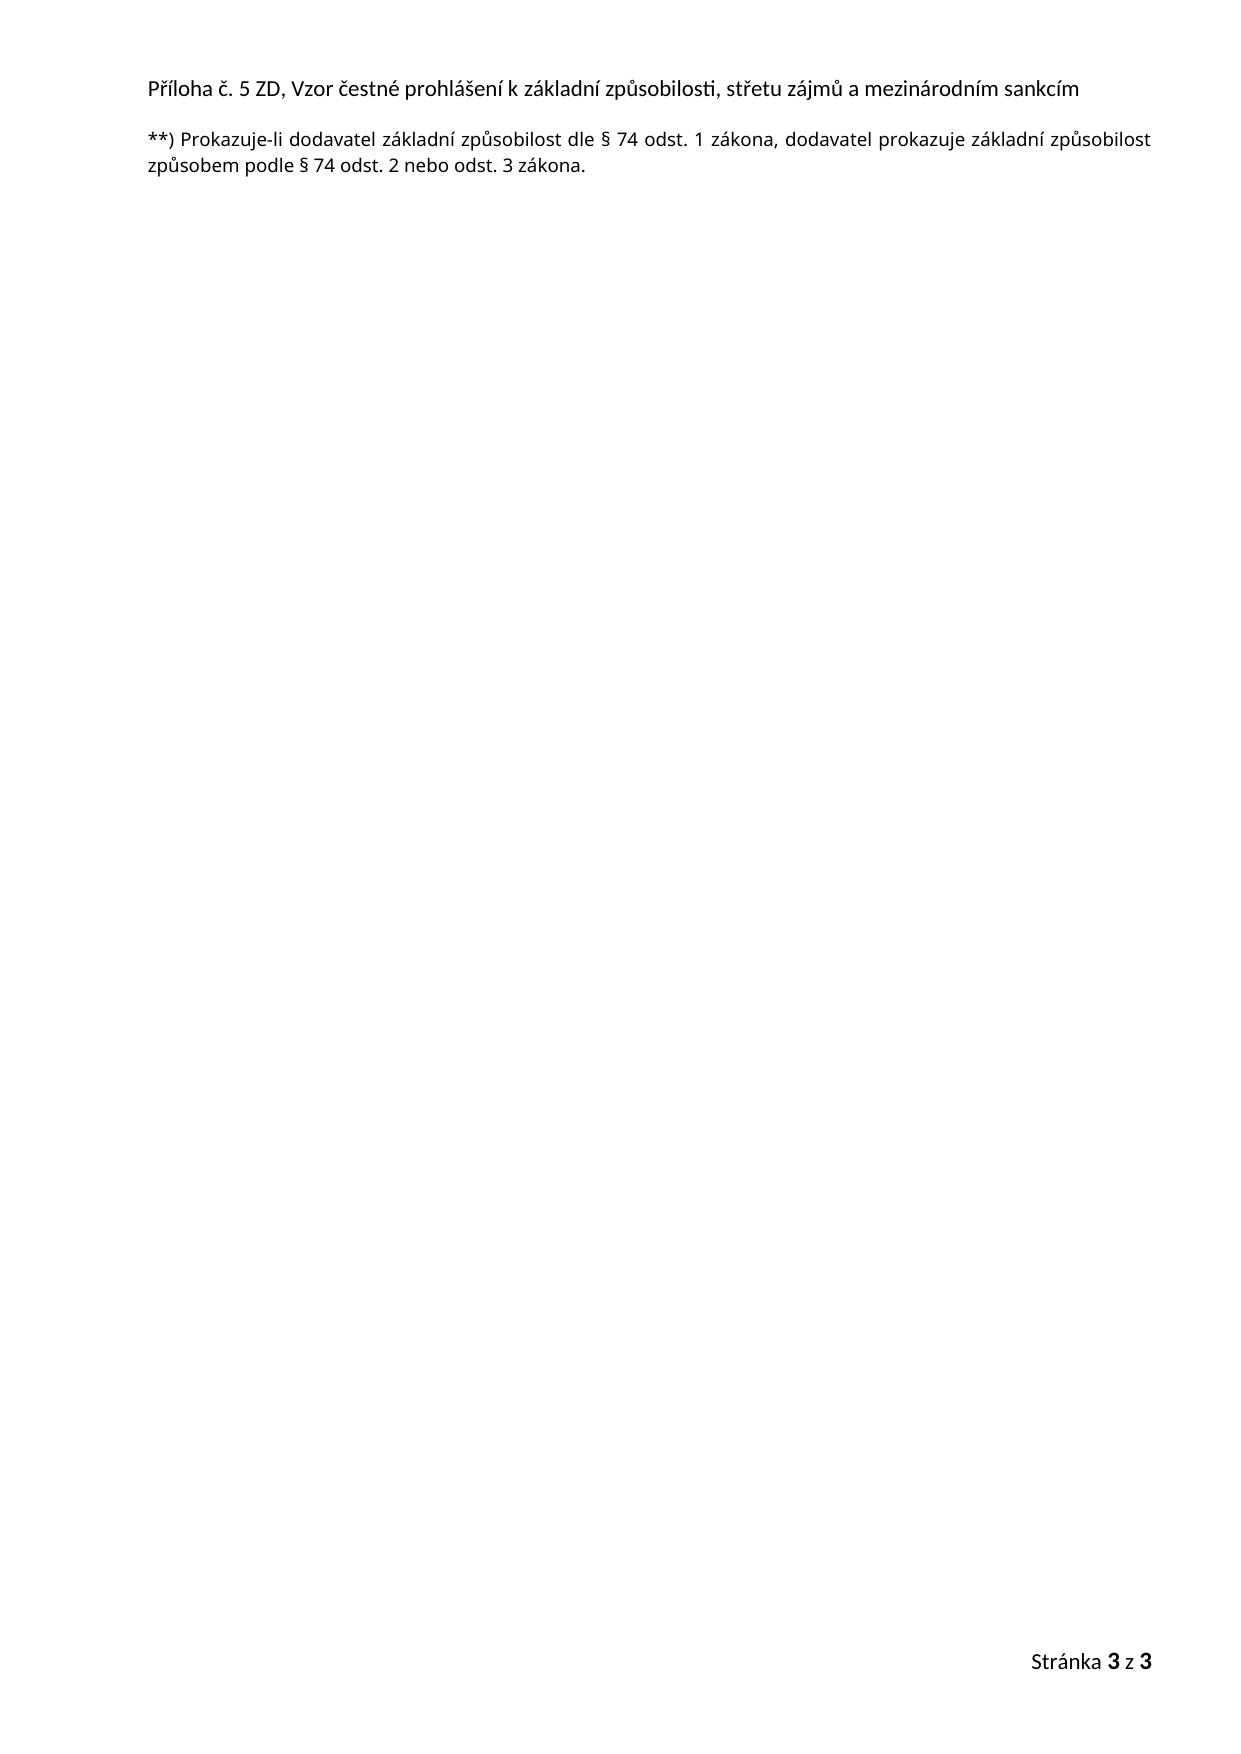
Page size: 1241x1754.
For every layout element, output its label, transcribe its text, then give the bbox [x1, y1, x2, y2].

text **) Prokazuje-li dodavatel základní způsobilost dle § 74 odst. 1 zákona, dodavatel prokazuje základní způsobilost způsobem podle § 74 odst. 2 nebo odst. 3 zákona. [148, 126, 1152, 177]
